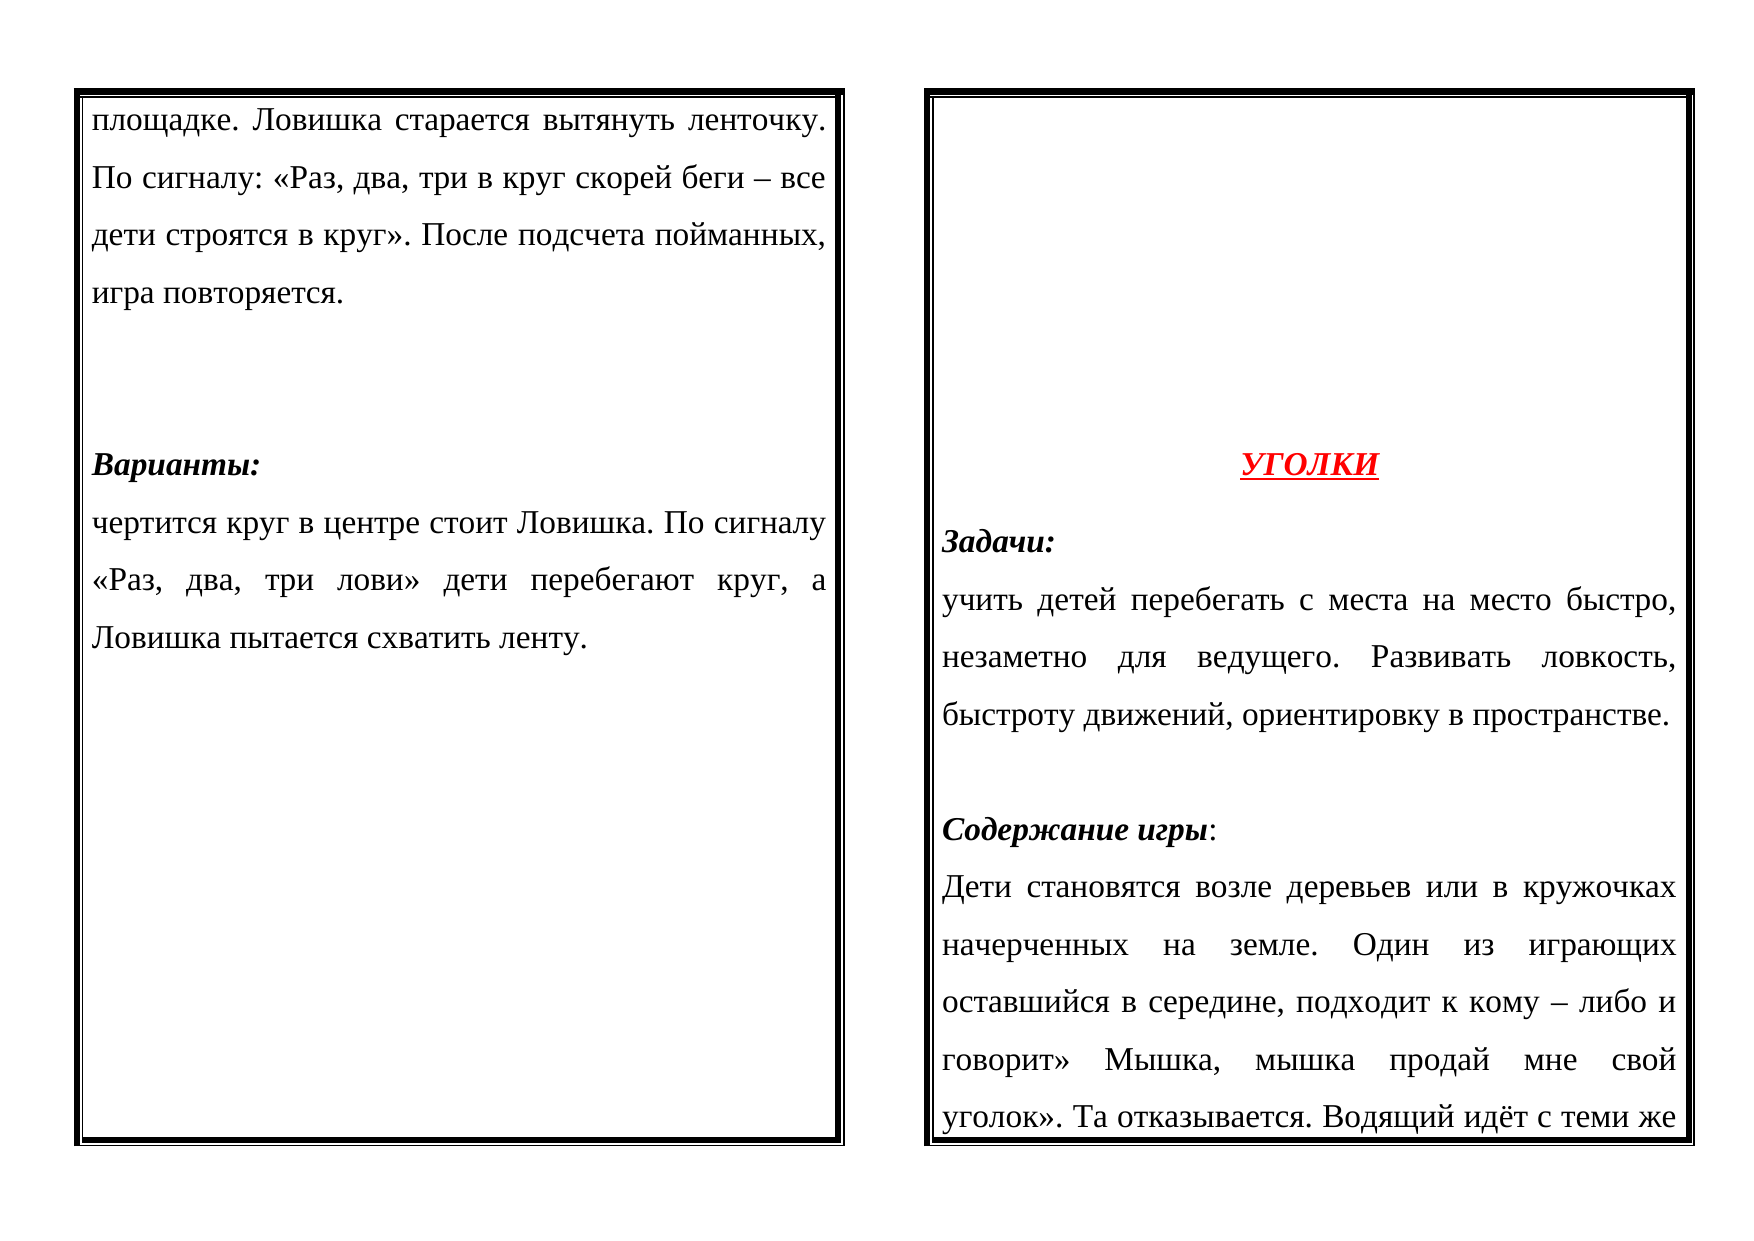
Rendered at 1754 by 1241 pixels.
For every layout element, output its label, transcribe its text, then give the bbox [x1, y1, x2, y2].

text Задачи: [934, 510, 1686, 560]
text учить детей перебегать с места на место быстро, незаметно для ведущего. Развивать ловкость, быстроту движений, ориентировку в пространстве. [934, 567, 1686, 732]
text Содержание игры: [934, 797, 1686, 847]
text Варианты: [83, 433, 835, 483]
text УГОЛКИ [934, 433, 1686, 483]
text чертится круг в центре стоит Ловишка. По сигналу «Раз, два, три лови» дети перебегают круг, а Ловишка пытается схватить ленту. [83, 491, 835, 656]
